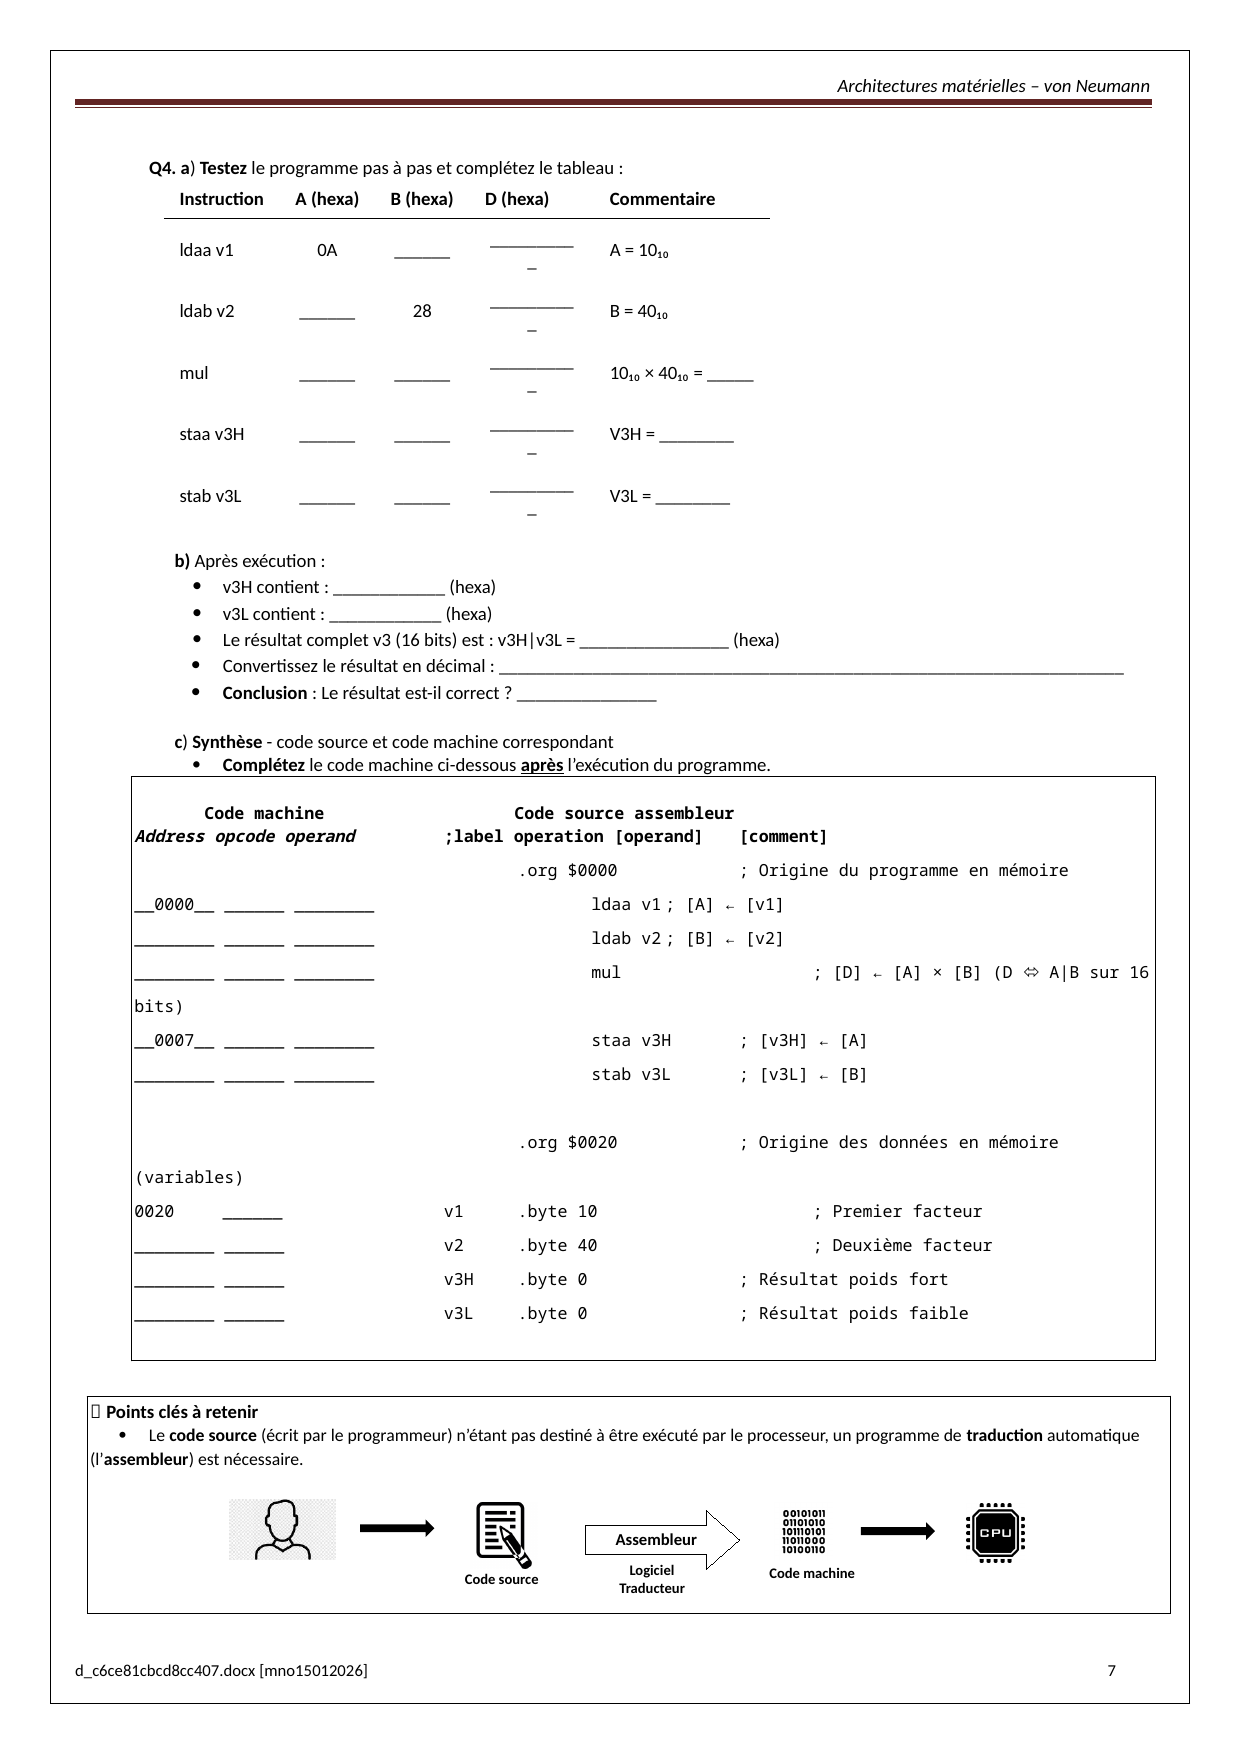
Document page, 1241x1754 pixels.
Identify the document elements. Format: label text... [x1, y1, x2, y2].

table_cell ______ [280, 280, 375, 342]
text __0007__ ______ ________ staa v3H ; [v3H] ← [A] [132, 1026, 1155, 1052]
text ________ ______ ________ ldab v2 ; [B] ← [v2] [132, 924, 1155, 949]
table_cell 0A [280, 219, 375, 280]
table_cell mul [164, 342, 279, 403]
table_cell ldab v2 [164, 280, 279, 342]
text b) Après exécution : [149, 549, 1152, 572]
list Convertissez le résultat en décimal : ___________________________________________________________________ [192, 654, 1152, 677]
table_cell 28 [375, 280, 469, 342]
text Address opcode operand ;label operation [operand] [comment] [132, 821, 1155, 847]
table_header D (hexa) [469, 179, 594, 218]
list v3H contient : ____________ (hexa) [193, 576, 1152, 598]
table_cell ______ [280, 465, 375, 526]
text .org $0000 ; Origine du programme en mémoire [132, 856, 1155, 881]
text ________ ______ ________ stab v3L ; [v3L] ← [B] [132, 1060, 1155, 1086]
text ________ ______ ________ mul ; [D] ← [A] × [B] (D A|B sur 16 bits) [132, 958, 1155, 1018]
table_cell __________ [469, 342, 594, 403]
table_cell ______ [375, 465, 469, 526]
text Q4. a) Testez le programme pas à pas et complétez le tableau : [149, 156, 1152, 179]
list v3L contient : ____________ (hexa) [193, 602, 1152, 625]
table_cell V3H = ________ [594, 403, 769, 465]
table_cell ______ [280, 342, 375, 403]
table_header Commentaire [594, 179, 769, 218]
table_header Instruction [164, 179, 279, 218]
text ________ ______ v3L .byte 0 ; Résultat poids faible [132, 1298, 1155, 1324]
list Le résultat complet v3 (16 bits) est : v3H|v3L = ________________ (hexa) [193, 628, 1152, 651]
text ________ ______ v3H .byte 0 ; Résultat poids fort [132, 1264, 1155, 1290]
table_header A (hexa) [280, 179, 375, 218]
table_cell ______ [280, 403, 375, 465]
picture [229, 1499, 336, 1560]
picture [966, 1503, 1025, 1563]
text c) Synthèse - code source et code machine correspondant [149, 730, 1152, 753]
picture [470, 1502, 538, 1569]
text .org $0020 ; Origine des données en mémoire (variables) [132, 1128, 1155, 1188]
text __0000__ ______ ________ ldaa v1 ; [A] ← [v1] [132, 889, 1155, 915]
table_header B (hexa) [375, 179, 469, 218]
table_cell __________ [469, 403, 594, 465]
table_cell __________ [469, 465, 594, 526]
table_cell 10₁₀ × 40₁₀ = _____ [594, 342, 769, 403]
table_cell __________ [469, 280, 594, 342]
text 0020 ______ v1 .byte 10 ; Premier facteur [132, 1196, 1155, 1222]
list Le code source (écrit par le programmeur) n’étant pas destiné à être exécuté par le processeur, un programme de traduction automatique (l’assembleur) est nécessaire. [88, 1421, 1170, 1469]
table_cell stab v3L [164, 465, 279, 526]
table_cell V3L = ________ [594, 465, 769, 526]
text ________ ______ v2 .byte 40 ; Deuxième facteur [132, 1230, 1155, 1256]
table_cell __________ [469, 219, 594, 280]
table_cell ldaa v1 [164, 219, 279, 280]
table_cell staa v3H [164, 403, 279, 465]
list Conclusion : Le résultat est-il correct ? _______________ [192, 681, 1152, 704]
table_cell ______ [375, 219, 469, 280]
text 💡 Points clés à retenir [88, 1397, 1170, 1421]
text Code machine Code source assembleur [132, 799, 1155, 821]
list Complétez le code machine ci-dessous après l’exécution du programme. [193, 753, 1152, 776]
picture [774, 1502, 833, 1561]
table_cell A = 10₁₀ [594, 219, 769, 280]
table_cell ______ [375, 342, 469, 403]
table_cell B = 40₁₀ [594, 280, 769, 342]
table_cell ______ [375, 403, 469, 465]
